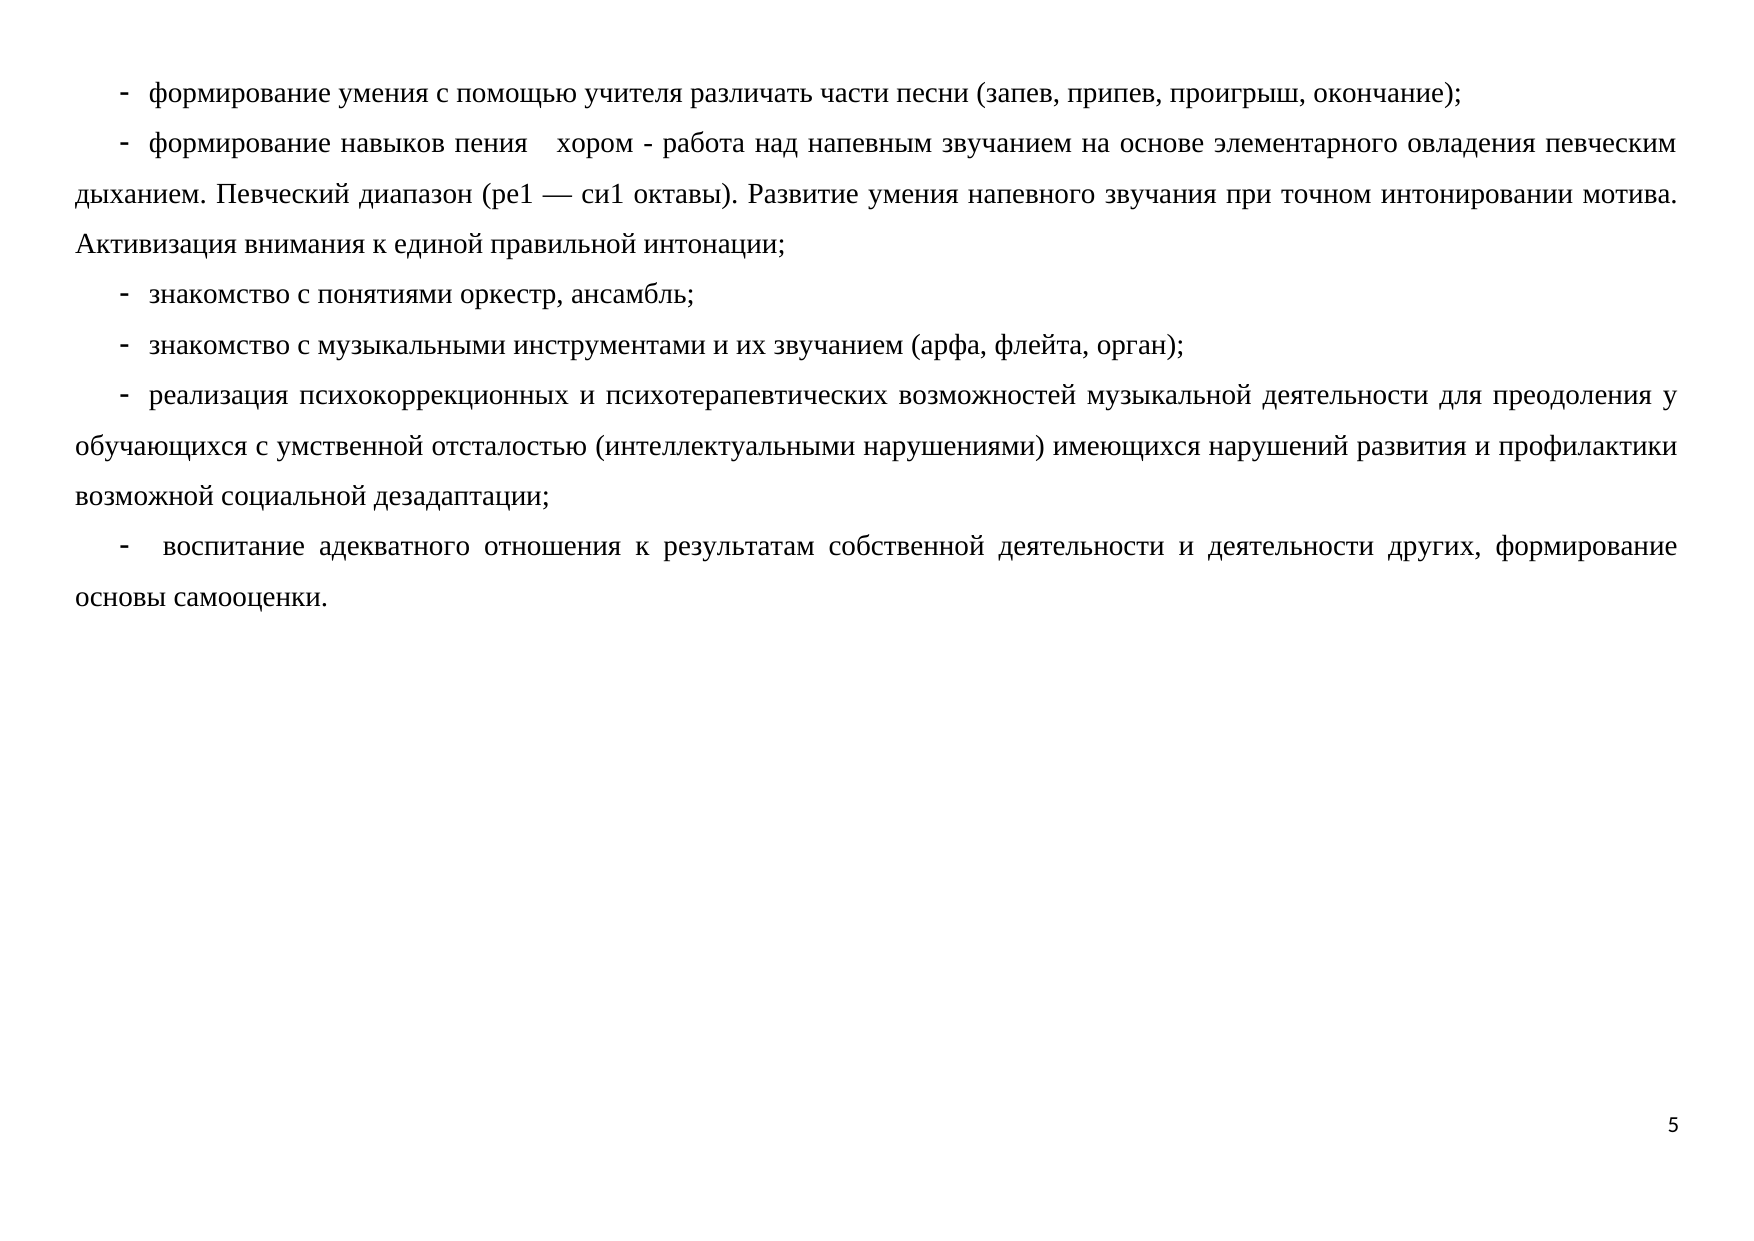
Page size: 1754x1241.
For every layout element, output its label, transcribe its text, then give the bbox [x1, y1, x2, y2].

list воспитание адекватного отношения к результатам собственной деятельности и деятельности других, формирование основы самооценки. [75, 528, 1679, 612]
list формирование умения с помощью учителя различать части песни (запев, припев, проигрыш, окончание); [75, 75, 1679, 109]
list знакомство с понятиями оркестр, ансамбль; [75, 276, 1679, 310]
list реализация психокоррекционных и психотерапевтических возможностей музыкальной деятельности для преодоления у обучающихся с умственной отсталостью (интеллектуальными нарушениями) имеющихся нарушений развития и профилактики возможной социальной дезадаптации; [75, 377, 1679, 512]
list знакомство с музыкальными инструментами и их звучанием (арфа, флейта, орган); [75, 327, 1679, 361]
list формирование навыков пения хором - работа над напевным звучанием на основе элементарного овладения певческим дыханием. Певческий диапазон (ре1 — си1 октавы). Развитие умения напевного звучания при точном интонировании мотива. Активизация внимания к единой правильной интонации; [75, 125, 1679, 260]
